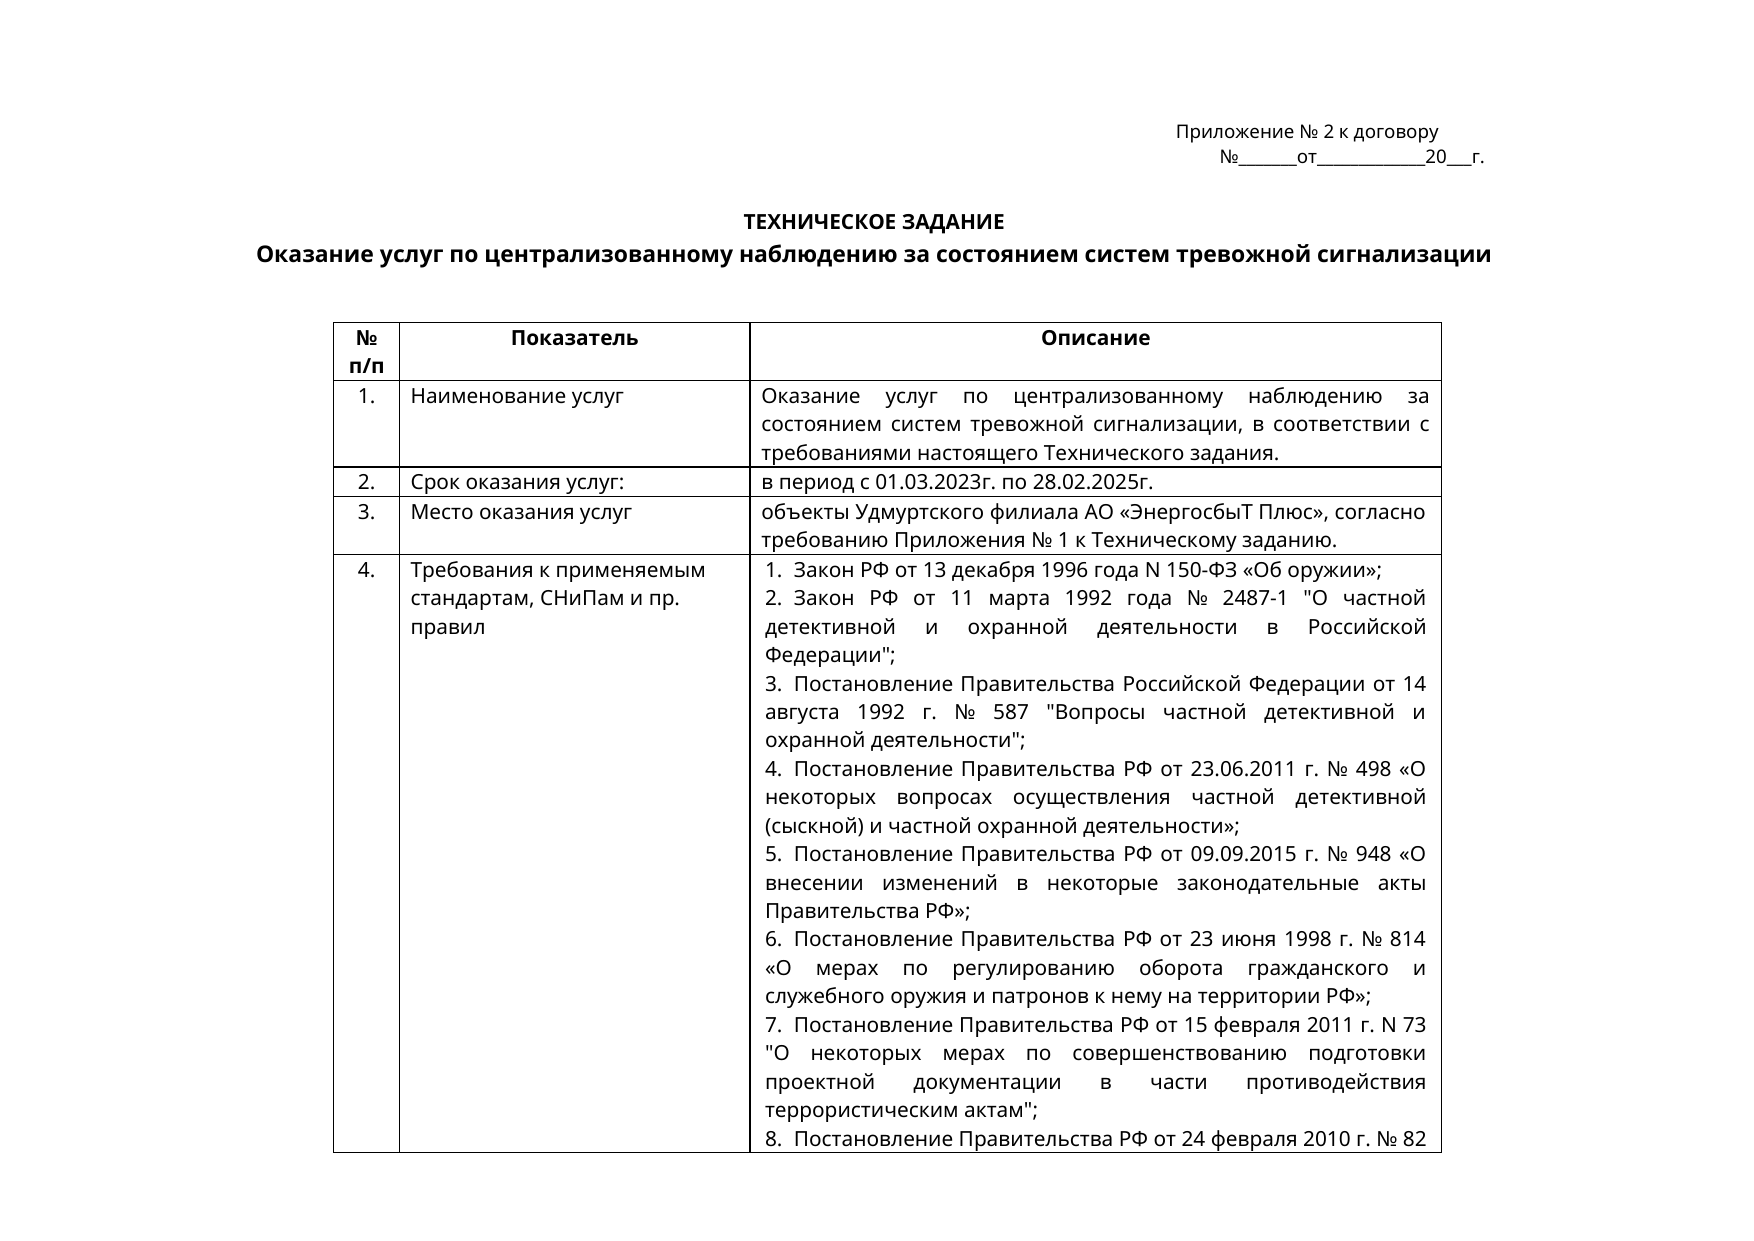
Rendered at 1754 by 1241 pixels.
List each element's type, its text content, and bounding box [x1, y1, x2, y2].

table_cell 4. [334, 555, 399, 1152]
table_header № п/п [334, 323, 399, 380]
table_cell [400, 555, 749, 1152]
text ТЕХНИЧЕСКОЕ ЗАДАНИЕ [53, 207, 1695, 236]
table_cell объекты Удмуртского филиала АО «ЭнергосбыТ Плюс», согласно требованию Приложения № 1 к Техническому заданию. [751, 497, 1441, 554]
table_cell Оказание услуг по централизованному наблюдению за состоянием систем тревожной сигнализации, в соответствии с требованиями настоящего Технического задания. [751, 381, 1441, 466]
text №_______от_____________20___г. [644, 144, 1695, 169]
table_header Описание [751, 323, 1441, 380]
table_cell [751, 555, 1441, 1152]
table_cell 3. [334, 497, 399, 554]
table_cell Наименование услуг [400, 381, 749, 466]
table_cell 1. [334, 381, 399, 466]
table_cell в период с 01.03.2023г. по 28.02.2025г. [751, 468, 1441, 496]
table_cell Срок оказания услуг: [400, 468, 749, 496]
text Оказание услуг по централизованному наблюдению за состоянием систем тревожной сигнализации [53, 238, 1695, 269]
table_header Показатель [400, 323, 749, 380]
table_cell Место оказания услуг [400, 497, 749, 554]
table_cell 2. [334, 468, 399, 496]
text Приложение № 2 к договору [53, 118, 1695, 144]
